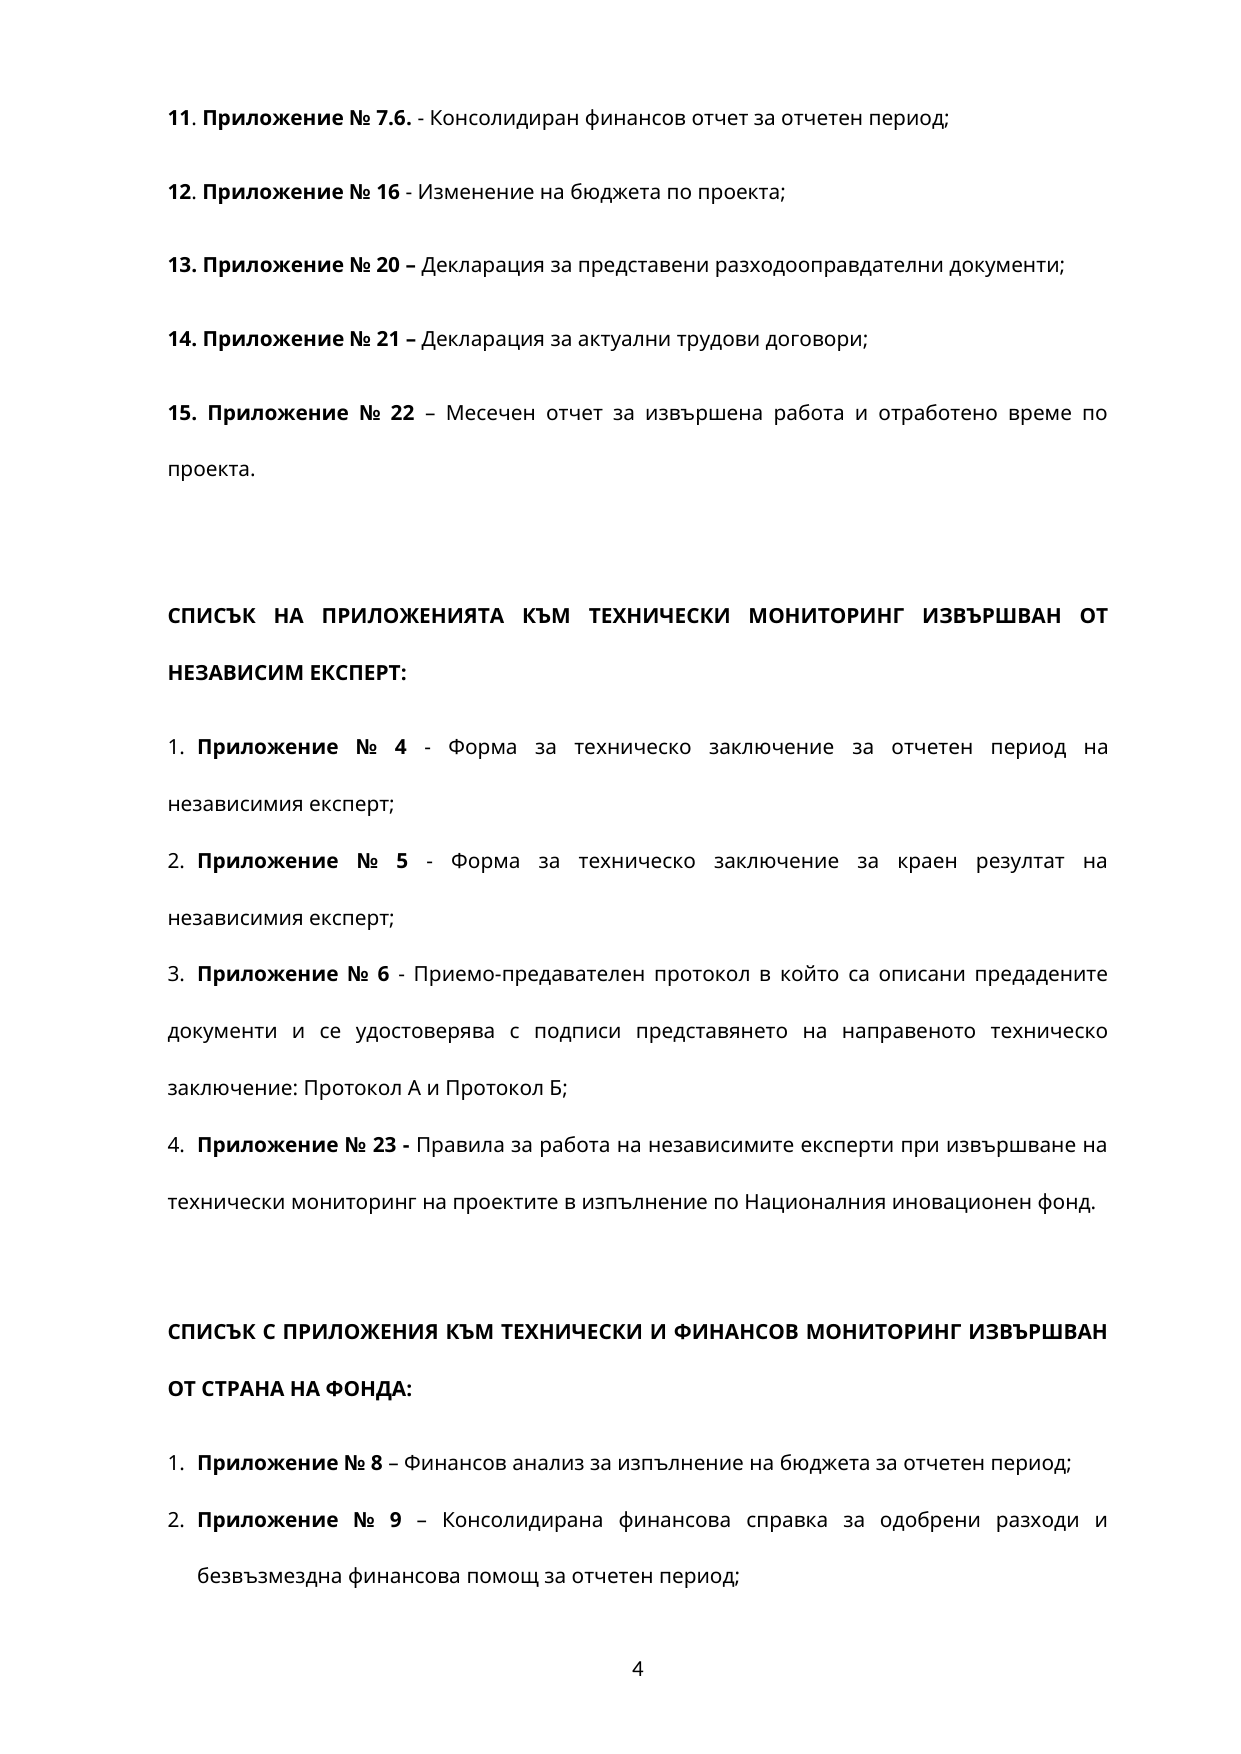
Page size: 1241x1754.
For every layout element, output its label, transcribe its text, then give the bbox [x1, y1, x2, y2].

text СПИСЪК С ПРИЛОЖЕНИЯ КЪМ ТЕХНИЧЕСКИ И ФИНАНСОВ МОНИТОРИНГ ИЗВЪРШВАН ОТ СТРАНА НА ФОНДА: [167, 1317, 1109, 1403]
text 15. Приложение № 22 – Месечен отчет за извършена работа и отработено време по проекта. [167, 398, 1109, 483]
text Декларация за представени разходооправдателни документи; [167, 251, 1109, 279]
list - Форма за техническо заключение за краен резултат на независимия експерт; [167, 846, 1109, 931]
list - Форма за техническо заключение за отчетен период на независимия експерт; [167, 732, 1109, 817]
text 12. 16 - Изменение на бюджета по проекта; [167, 177, 1109, 205]
text 11. - Консолидиран финансов отчет за отчетен период; [167, 103, 1109, 132]
text СПИСЪК НА ПРИЛОЖЕНИЯТА КЪМ ТЕХНИЧЕСКИ МОНИТОРИНГ ИЗВЪРШВАН ОТ НЕЗАВИСИМ ЕКСПЕРТ: [167, 602, 1109, 687]
list – Консолидирана финансова справка за одобрени разходи и безвъзмездна финансова помощ за отчетен период; [167, 1505, 1109, 1590]
text 14. Декларация за актуални трудови договори; [167, 324, 1109, 352]
list Правила за работа на независимите експерти при извършване на технически мониторинг на проектите в изпълнение по Националния иновационен фонд. [167, 1130, 1109, 1215]
list – Финансов анализ за изпълнение на бюджета за отчетен период; [167, 1448, 1109, 1476]
list - Приемо-предавателен протокол в който са описани предадените документи и се удостоверява с подписи представянето на направеното техническо заключение: Протокол А и Протокол Б; [167, 959, 1109, 1102]
